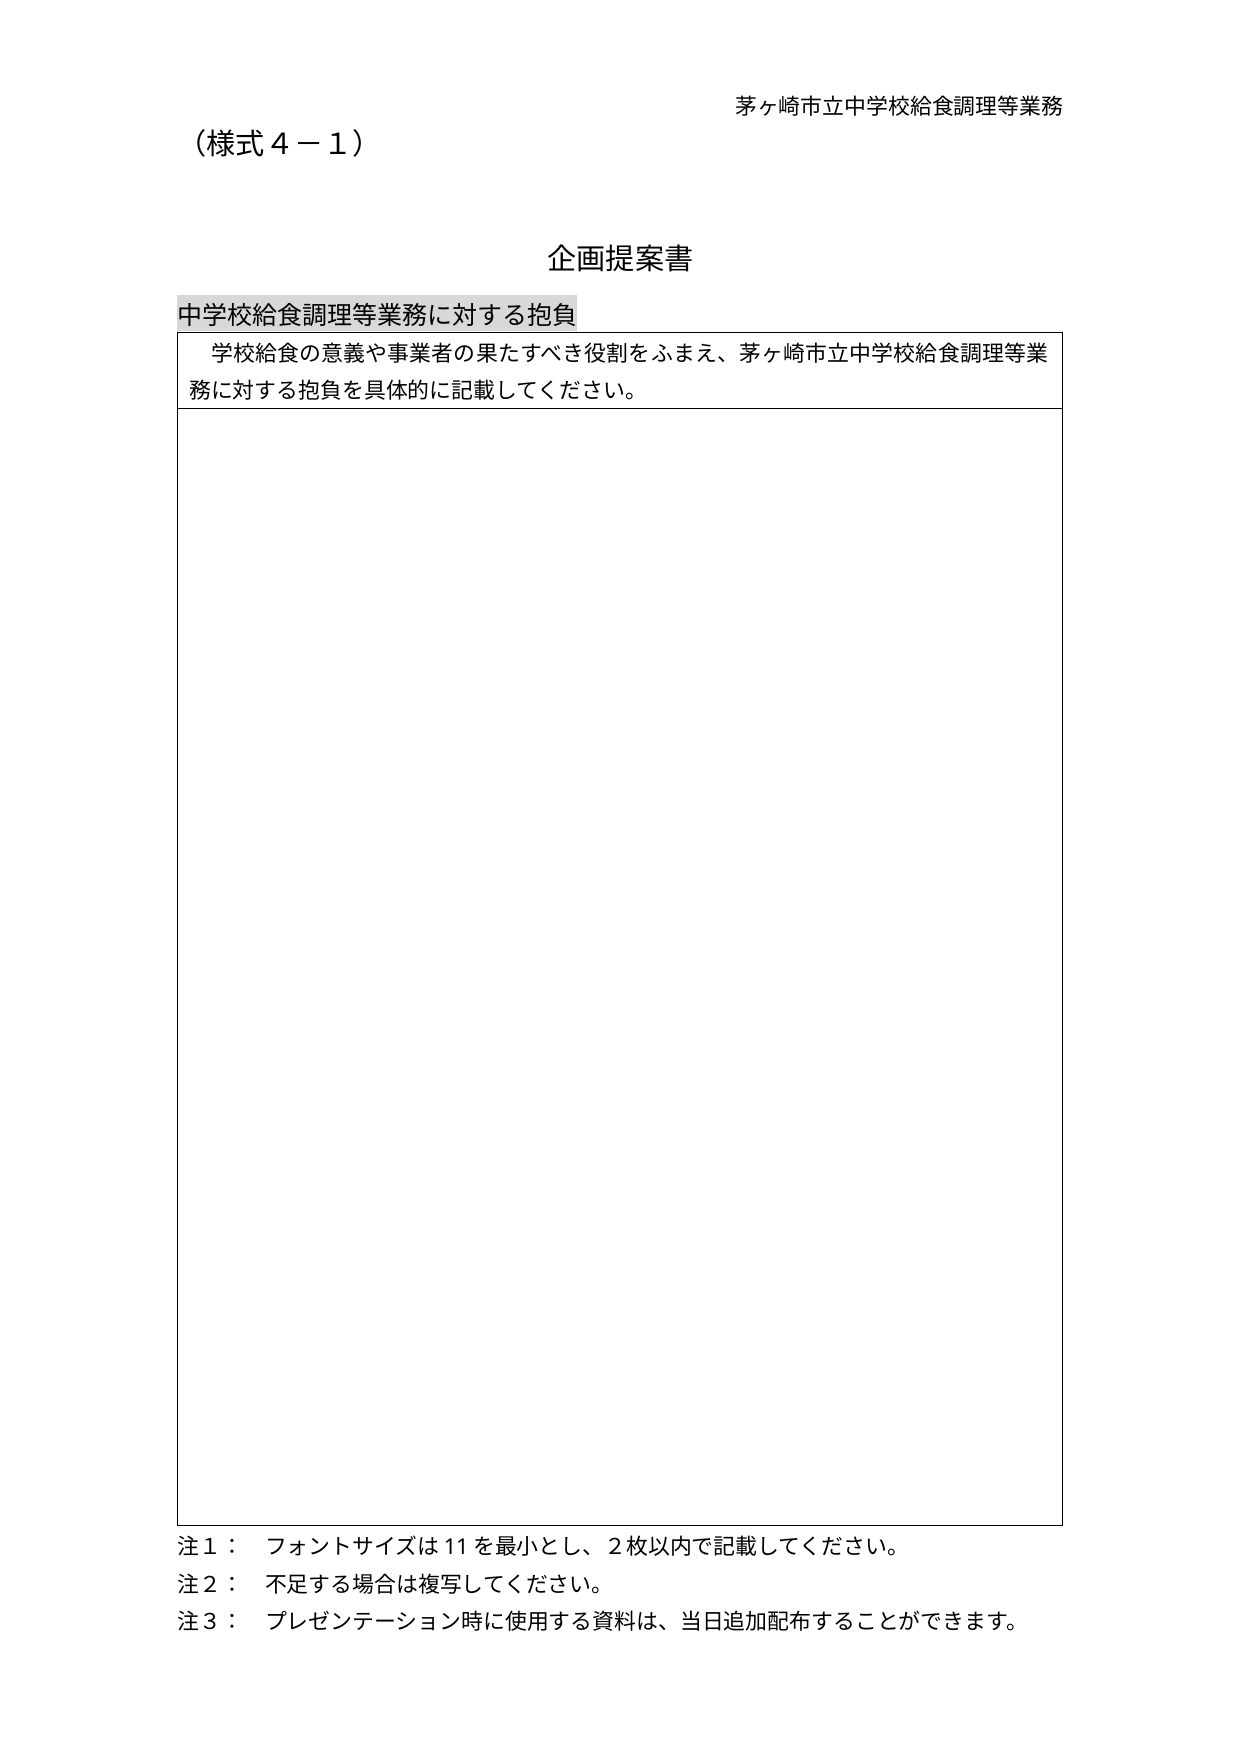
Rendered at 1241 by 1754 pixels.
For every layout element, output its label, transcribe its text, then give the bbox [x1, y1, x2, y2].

table_cell [178, 409, 1062, 1525]
list プレゼンテーション時に使用する資料は、当日追加配布することができます。 [177, 1601, 1063, 1639]
list 不足する場合は複写してください。 [177, 1564, 1063, 1601]
text 中学校給食調理等業務に対する抱負 [177, 294, 1063, 332]
text 企画提案書 [177, 219, 1063, 294]
table_header 学校給食の意義や事業者の果たすべき役割をふまえ、茅ヶ崎市立中学校給食調理等業務に対する抱負を具体的に記載してください。 [178, 333, 1062, 408]
list フォントサイズは11を最小とし、２枚以内で記載してください。 [177, 1526, 1063, 1564]
